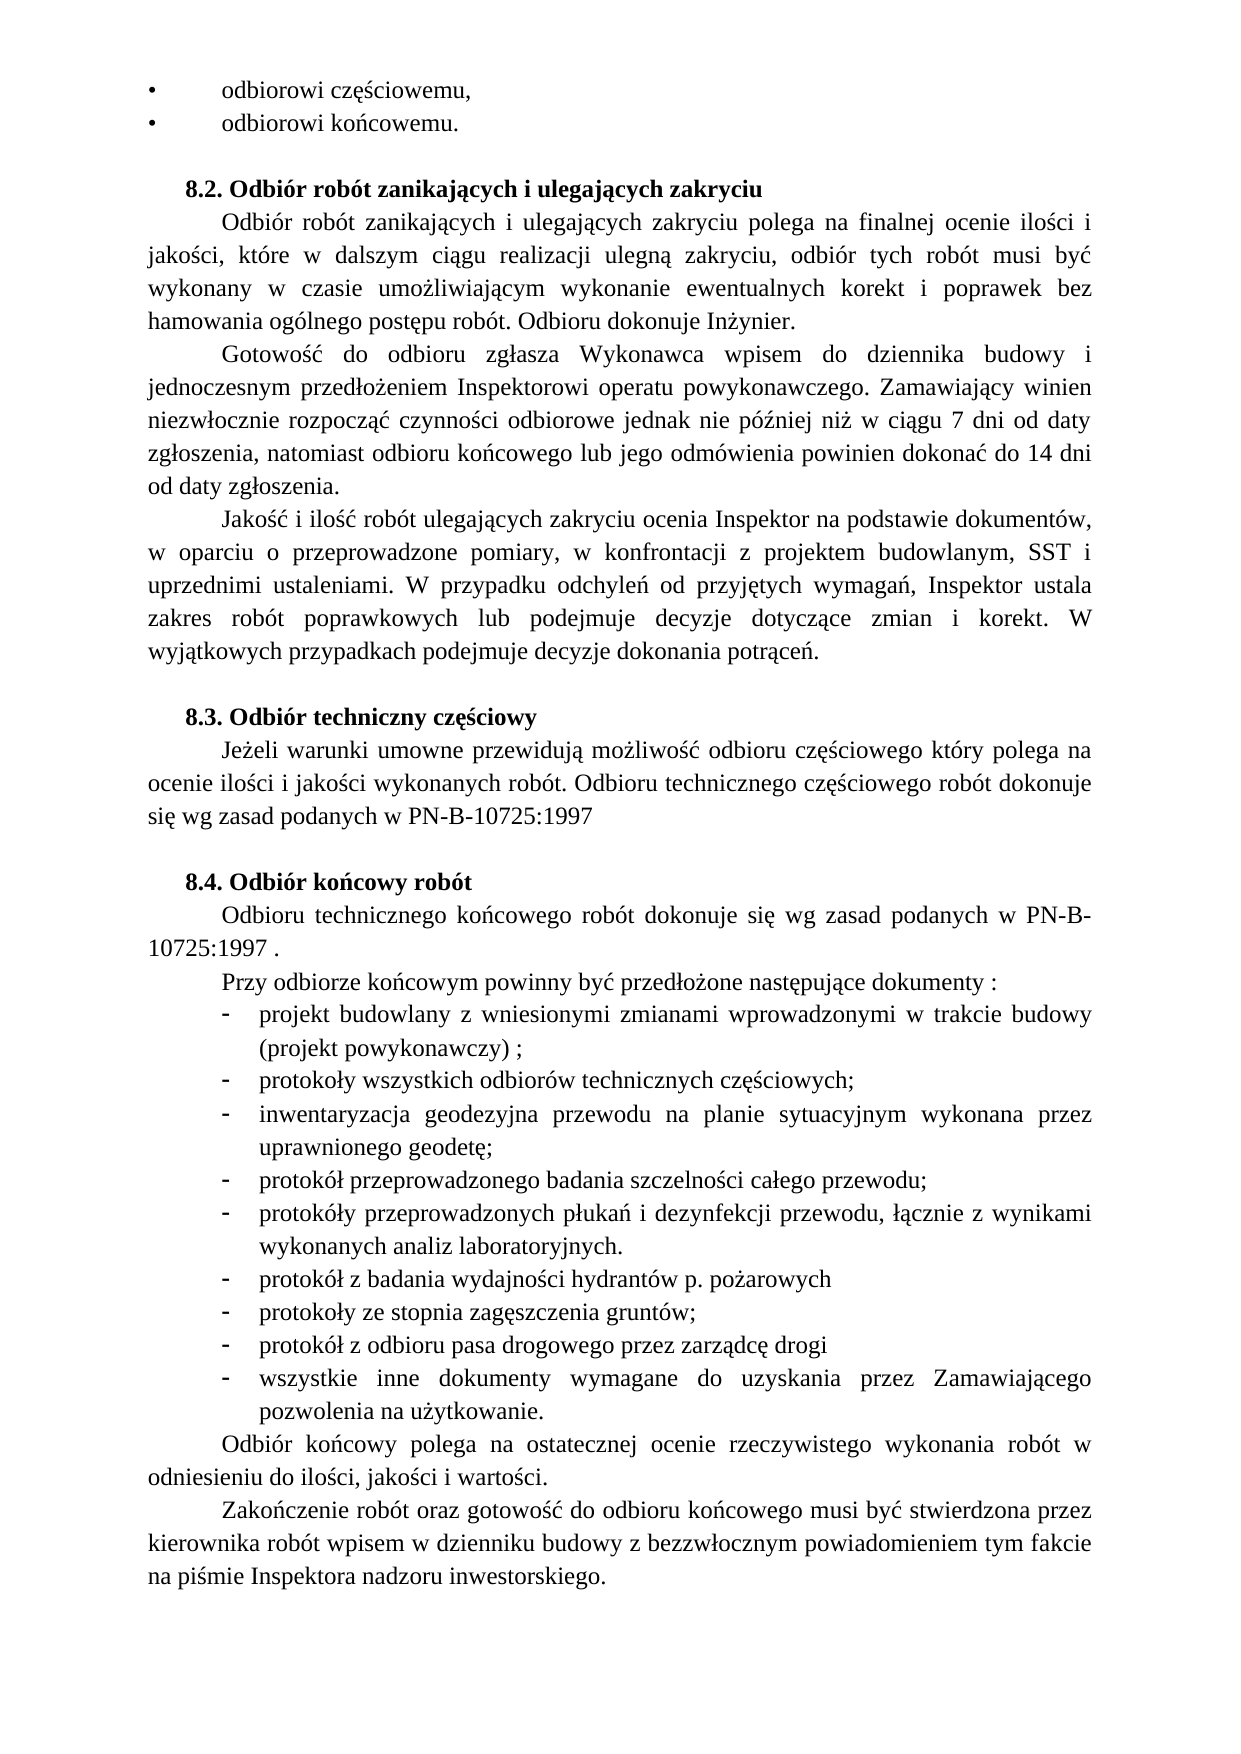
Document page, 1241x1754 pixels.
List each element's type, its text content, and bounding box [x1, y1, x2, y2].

list protokół przeprowadzonego badania szczelności całego przewodu; [221, 1165, 1093, 1193]
text Jeżeli warunki umowne przewidują możliwość odbioru częściowego który polega na ocenie ilości i jakości wykonanych robót. Odbioru technicznego częściowego robót dokonuje się wg zasad podanych w PN-B-10725:1997 [148, 735, 1093, 830]
list protokoły wszystkich odbiorów technicznych częściowych; [221, 1066, 1093, 1094]
list protokoły ze stopnia zagęszczenia gruntów; [221, 1297, 1093, 1326]
text Odbiór końcowy polega na ostatecznej ocenie rzeczywistego wykonania robót w odniesieniu do ilości, jakości i wartości. [148, 1429, 1093, 1491]
list protokół z odbioru pasa drogowego przez zarządcę drogi [221, 1330, 1093, 1358]
text Zakończenie robót oraz gotowość do odbioru końcowego musi być stwierdzona przez kierownika robót wpisem w dzienniku budowy z bezzwłocznym powiadomieniem tym fakcie na piśmie Inspektora nadzoru inwestorskiego. [148, 1495, 1093, 1590]
list projekt budowlany z wniesionymi zmianami wprowadzonymi w trakcie budowy (projekt powykonawczy) ; [221, 999, 1093, 1061]
text Przy odbiorze końcowym powinny być przedłożone następujące dokumenty : [148, 967, 1093, 995]
list wszystkie inne dokumenty wymagane do uzyskania przez Zamawiającego pozwolenia na użytkowanie. [221, 1363, 1093, 1424]
list Odbiór robót zanikających i ulegających zakryciu [185, 174, 1093, 203]
list protokóły przeprowadzonych płukań i dezynfekcji przewodu, łącznie z wynikami wykonanych analiz laboratoryjnych. [221, 1198, 1093, 1259]
text Gotowość do odbioru zgłasza Wykonawca wpisem do dziennika budowy i jednoczesnym przedłożeniem Inspektorowi operatu powykonawczego. Zamawiający winien niezwłocznie rozpocząć czynności odbiorowe jednak nie później niż w ciągu 7 dni od daty zgłoszenia, natomiast odbioru końcowego lub jego odmówienia powinien dokonać do 14 dni od daty zgłoszenia. [148, 339, 1093, 500]
text • odbiorowi częściowemu, [148, 75, 1093, 104]
list inwentaryzacja geodezyjna przewodu na planie sytuacyjnym wykonana przez uprawnionego geodetę; [221, 1099, 1093, 1160]
text Jakość i ilość robót ulegających zakryciu ocenia Inspektor na podstawie dokumentów, w oparciu o przeprowadzone pomiary, w konfrontacji z projektem budowlanym, SST i uprzednimi ustaleniami. W przypadku odchyleń od przyjętych wymagań, Inspektor ustala zakres robót poprawkowych lub podejmuje decyzje dotyczące zmian i korekt. W wyjątkowych przypadkach podejmuje decyzje dokonania potrąceń. [148, 504, 1093, 665]
text • odbiorowi końcowemu. [148, 108, 1093, 137]
list Odbiór techniczny częściowy [185, 702, 1093, 731]
list protokół z badania wydajności hydrantów p. pożarowych [221, 1264, 1093, 1292]
list Odbiór końcowy robót [185, 867, 1093, 896]
text Odbiór robót zanikających i ulegających zakryciu polega na finalnej ocenie ilości i jakości, które w dalszym ciągu realizacji ulegną zakryciu, odbiór tych robót musi być wykonany w czasie umożliwiającym wykonanie ewentualnych korekt i poprawek bez hamowania ogólnego postępu robót. Odbioru dokonuje Inżynier. [148, 207, 1093, 335]
text Odbioru technicznego końcowego robót dokonuje się wg zasad podanych w PN-B-10725:1997 . [148, 901, 1093, 962]
